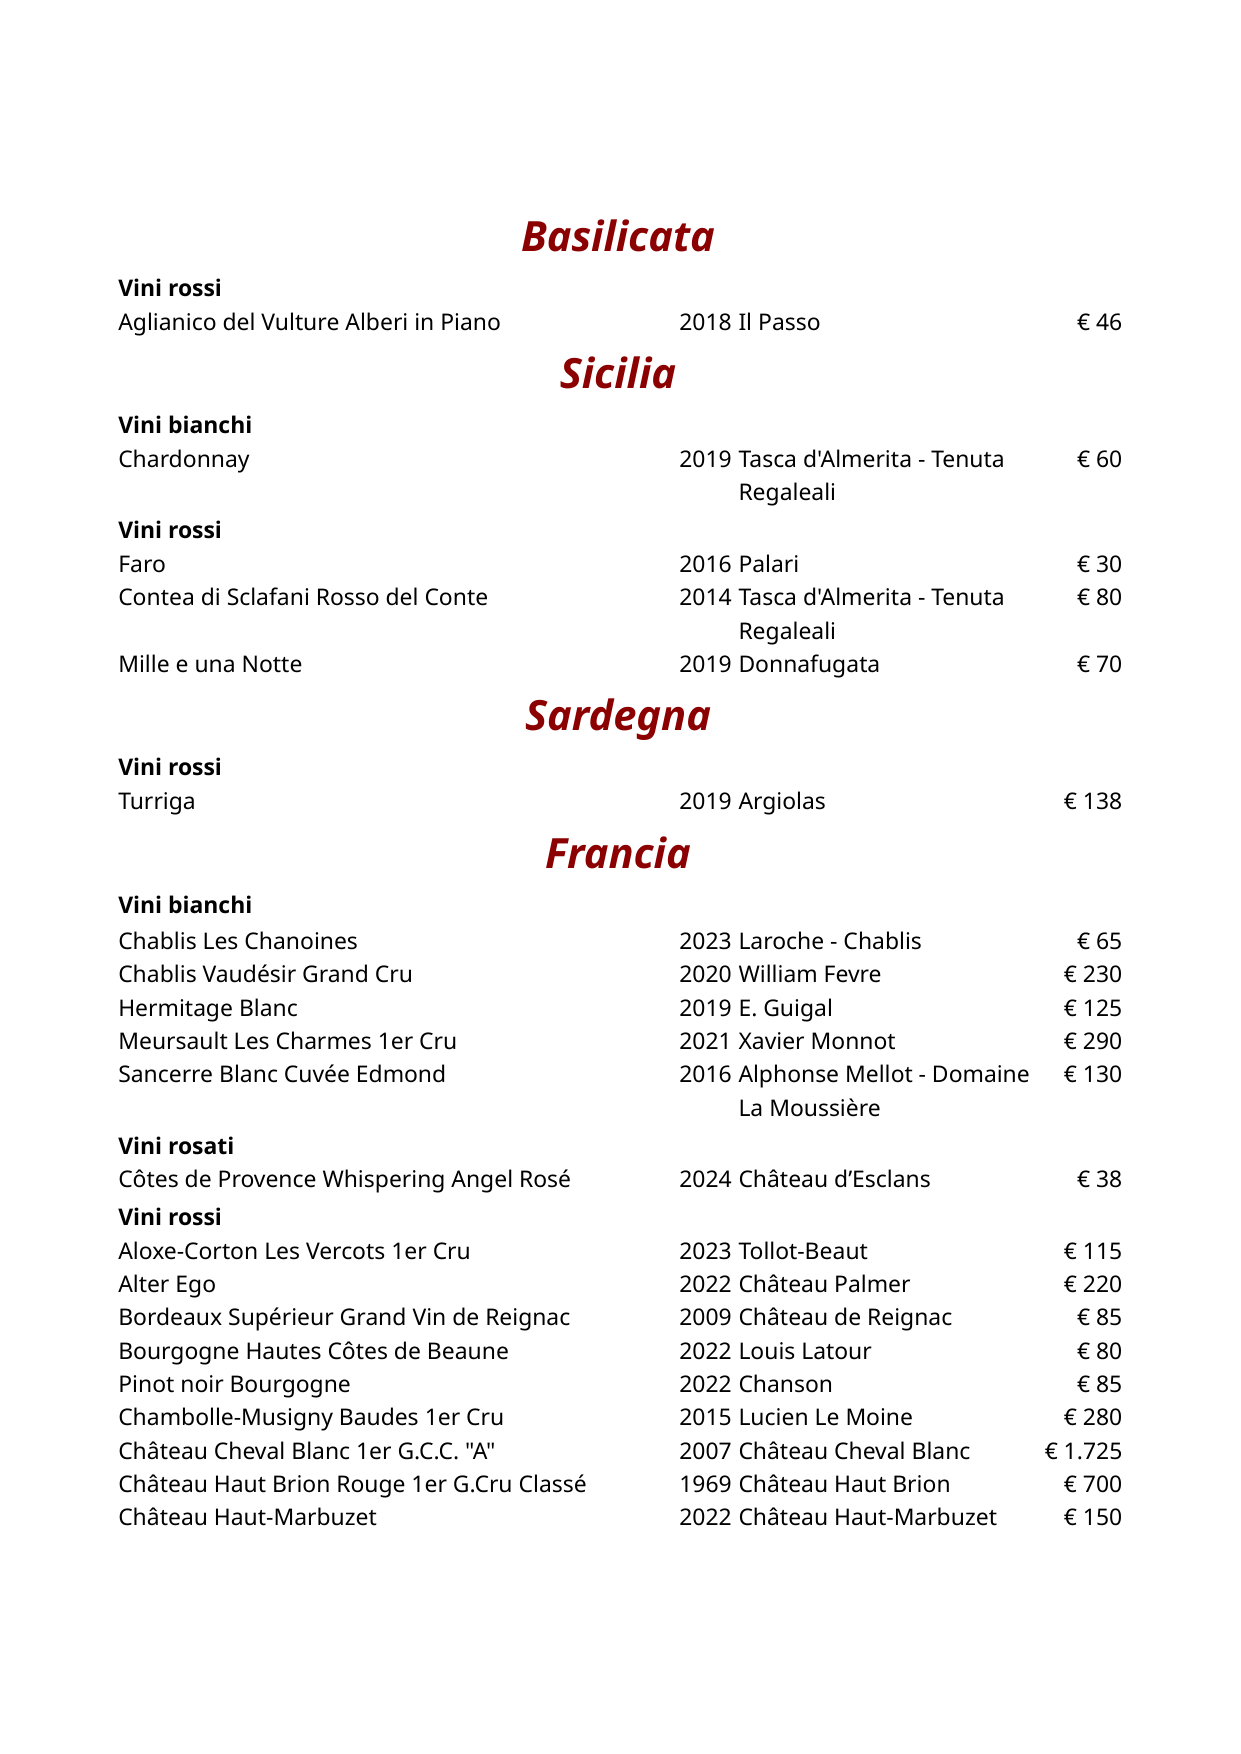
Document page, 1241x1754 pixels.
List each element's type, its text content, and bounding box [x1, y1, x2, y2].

table_cell Lucien Le Moine [738, 1401, 1033, 1434]
table_cell € 85 [1034, 1368, 1122, 1401]
table_cell Château Cheval Blanc 1er G.C.C. "A" [118, 1435, 679, 1468]
table_header Argiolas [738, 785, 1033, 818]
table_cell Château Haut-Marbuzet [738, 1501, 1033, 1534]
table_cell € 700 [1034, 1468, 1122, 1501]
table_cell Donnafugata [738, 648, 1033, 681]
table_cell Château de Reignac [738, 1301, 1033, 1334]
table_header Turriga [118, 785, 679, 818]
table_cell € 80 [1034, 581, 1122, 648]
table_header Chardonnay [118, 443, 679, 510]
table_header € 46 [1034, 306, 1122, 339]
table_header 2024 [679, 1163, 738, 1197]
table_header Il Passo [738, 306, 1033, 339]
text Vini rosati [118, 1129, 1122, 1161]
table_cell Alphonse Mellot - Domaine La Moussière [738, 1058, 1033, 1125]
table_cell 2022 [679, 1501, 738, 1534]
table_cell Hermitage Blanc [118, 992, 679, 1025]
text Francia [118, 824, 1122, 881]
table_header 2023 [679, 925, 738, 958]
table_header Château d’Esclans [738, 1163, 1033, 1197]
table_cell 2019 [679, 992, 738, 1025]
table_header Chablis Les Chanoines [118, 925, 679, 958]
text Vini rossi [118, 514, 1122, 545]
text Vini rossi [118, 1201, 1122, 1232]
table_header Côtes de Provence Whispering Angel Rosé [118, 1163, 679, 1197]
table_header 2023 [679, 1235, 738, 1268]
text Sicilia [118, 343, 1122, 400]
table_cell 2016 [679, 1058, 738, 1125]
table_cell € 290 [1034, 1025, 1122, 1058]
table_header Palari [738, 548, 1033, 581]
table_cell 2022 [679, 1335, 738, 1368]
table_header € 38 [1034, 1163, 1122, 1197]
table_cell Alter Ego [118, 1268, 679, 1301]
table_cell 1969 [679, 1468, 738, 1501]
table_cell 2020 [679, 958, 738, 992]
table_cell 2007 [679, 1435, 738, 1468]
table_cell € 80 [1034, 1335, 1122, 1368]
table_cell Sancerre Blanc Cuvée Edmond [118, 1058, 679, 1125]
table_header 2016 [679, 548, 738, 581]
table_header Tasca d'Almerita - Tenuta Regaleali [738, 443, 1033, 510]
table_cell Louis Latour [738, 1335, 1033, 1368]
table_header € 60 [1034, 443, 1122, 510]
table_header € 30 [1034, 548, 1122, 581]
table_header Aglianico del Vulture Alberi in Piano [118, 306, 679, 339]
table_cell Chablis Vaudésir Grand Cru [118, 958, 679, 992]
table_cell € 1.725 [1034, 1435, 1122, 1468]
table_cell 2022 [679, 1268, 738, 1301]
table_cell Pinot noir Bourgogne [118, 1368, 679, 1401]
table_cell € 230 [1034, 958, 1122, 992]
table_cell € 220 [1034, 1268, 1122, 1301]
table_cell € 70 [1034, 648, 1122, 681]
table_cell Chanson [738, 1368, 1033, 1401]
table_cell Meursault Les Charmes 1er Cru [118, 1025, 679, 1058]
table_cell Contea di Sclafani Rosso del Conte [118, 581, 679, 648]
text Vini bianchi [118, 889, 1122, 920]
table_cell Château Palmer [738, 1268, 1033, 1301]
table_cell 2022 [679, 1368, 738, 1401]
text Vini rossi [118, 751, 1122, 782]
table_cell € 125 [1034, 992, 1122, 1025]
table_cell 2014 [679, 581, 738, 648]
table_cell Château Haut Brion [738, 1468, 1033, 1501]
table_cell 2009 [679, 1301, 738, 1334]
table_header Tollot-Beaut [738, 1235, 1033, 1268]
table_cell 2021 [679, 1025, 738, 1058]
table_header € 115 [1034, 1235, 1122, 1268]
table_cell E. Guigal [738, 992, 1033, 1025]
text Vini rossi [118, 272, 1122, 303]
table_header Laroche - Chablis [738, 925, 1033, 958]
table_cell William Fevre [738, 958, 1033, 992]
table_cell Tasca d'Almerita - Tenuta Regaleali [738, 581, 1033, 648]
table_cell € 85 [1034, 1301, 1122, 1334]
table_header Aloxe-Corton Les Vercots 1er Cru [118, 1235, 679, 1268]
table_header € 138 [1034, 785, 1122, 818]
text Vini bianchi [118, 409, 1122, 440]
table_header € 65 [1034, 925, 1122, 958]
text Sardegna [118, 686, 1122, 742]
text Basilicata [118, 207, 1122, 263]
table_cell Mille e una Notte [118, 648, 679, 681]
table_cell 2015 [679, 1401, 738, 1434]
table_cell € 150 [1034, 1501, 1122, 1534]
table_cell € 280 [1034, 1401, 1122, 1434]
table_header 2019 [679, 785, 738, 818]
table_cell Bourgogne Hautes Côtes de Beaune [118, 1335, 679, 1368]
table_cell Chambolle-Musigny Baudes 1er Cru [118, 1401, 679, 1434]
table_cell 2019 [679, 648, 738, 681]
table_cell Château Haut Brion Rouge 1er G.Cru Classé [118, 1468, 679, 1501]
table_header 2018 [679, 306, 738, 339]
table_cell Bordeaux Supérieur Grand Vin de Reignac [118, 1301, 679, 1334]
table_cell € 130 [1034, 1058, 1122, 1125]
table_cell Xavier Monnot [738, 1025, 1033, 1058]
table_cell Château Cheval Blanc [738, 1435, 1033, 1468]
table_header Faro [118, 548, 679, 581]
table_cell Château Haut-Marbuzet [118, 1501, 679, 1534]
table_header 2019 [679, 443, 738, 510]
